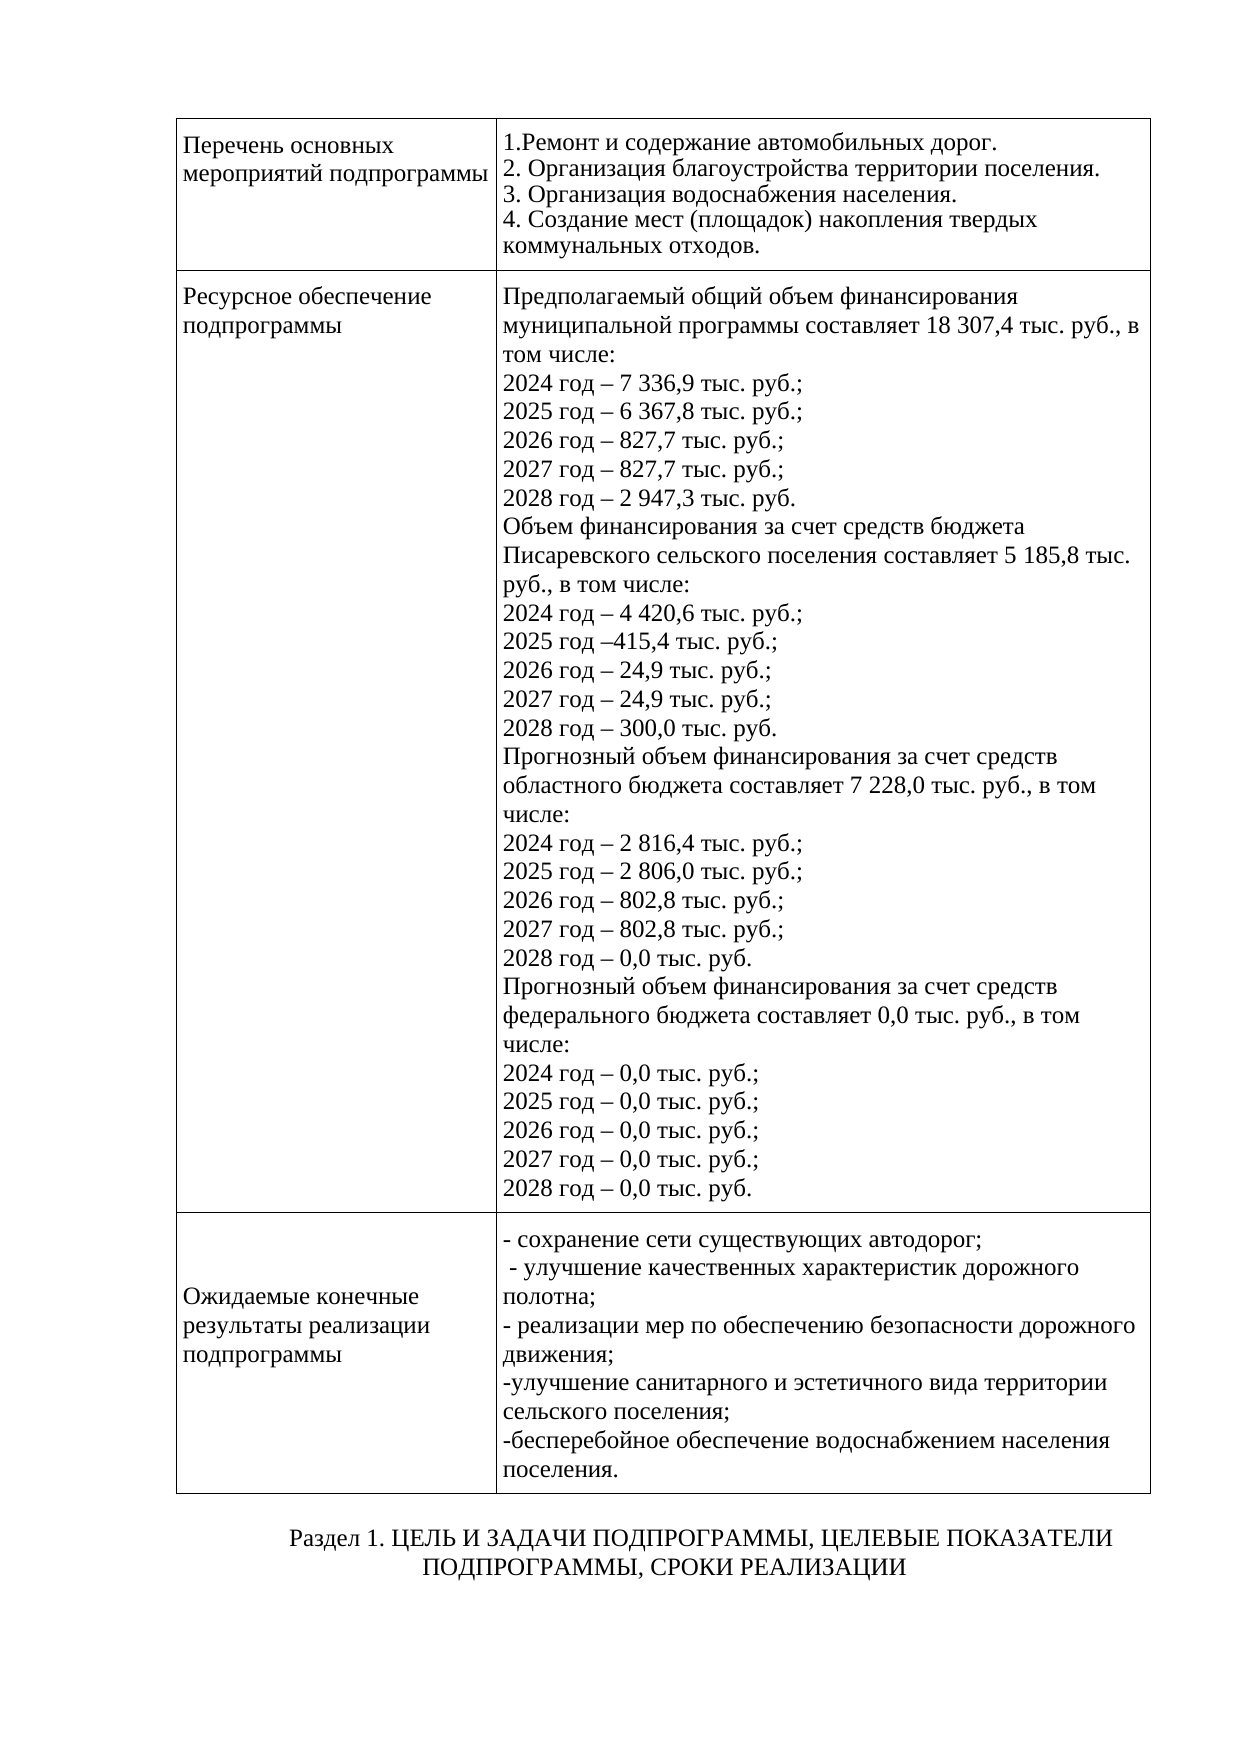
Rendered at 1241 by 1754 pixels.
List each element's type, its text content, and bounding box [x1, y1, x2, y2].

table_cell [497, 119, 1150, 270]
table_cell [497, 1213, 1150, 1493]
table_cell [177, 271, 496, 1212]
text Раздел 1. ЦЕЛЬ И ЗАДАЧИ ПОДПРОГРАММЫ, ЦЕЛЕВЫЕ ПОКАЗАТЕЛИ ПОДПРОГРАММЫ, СРОКИ РЕАЛИЗАЦИИ [177, 1523, 1152, 1580]
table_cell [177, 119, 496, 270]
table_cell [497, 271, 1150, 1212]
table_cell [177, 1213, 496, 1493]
